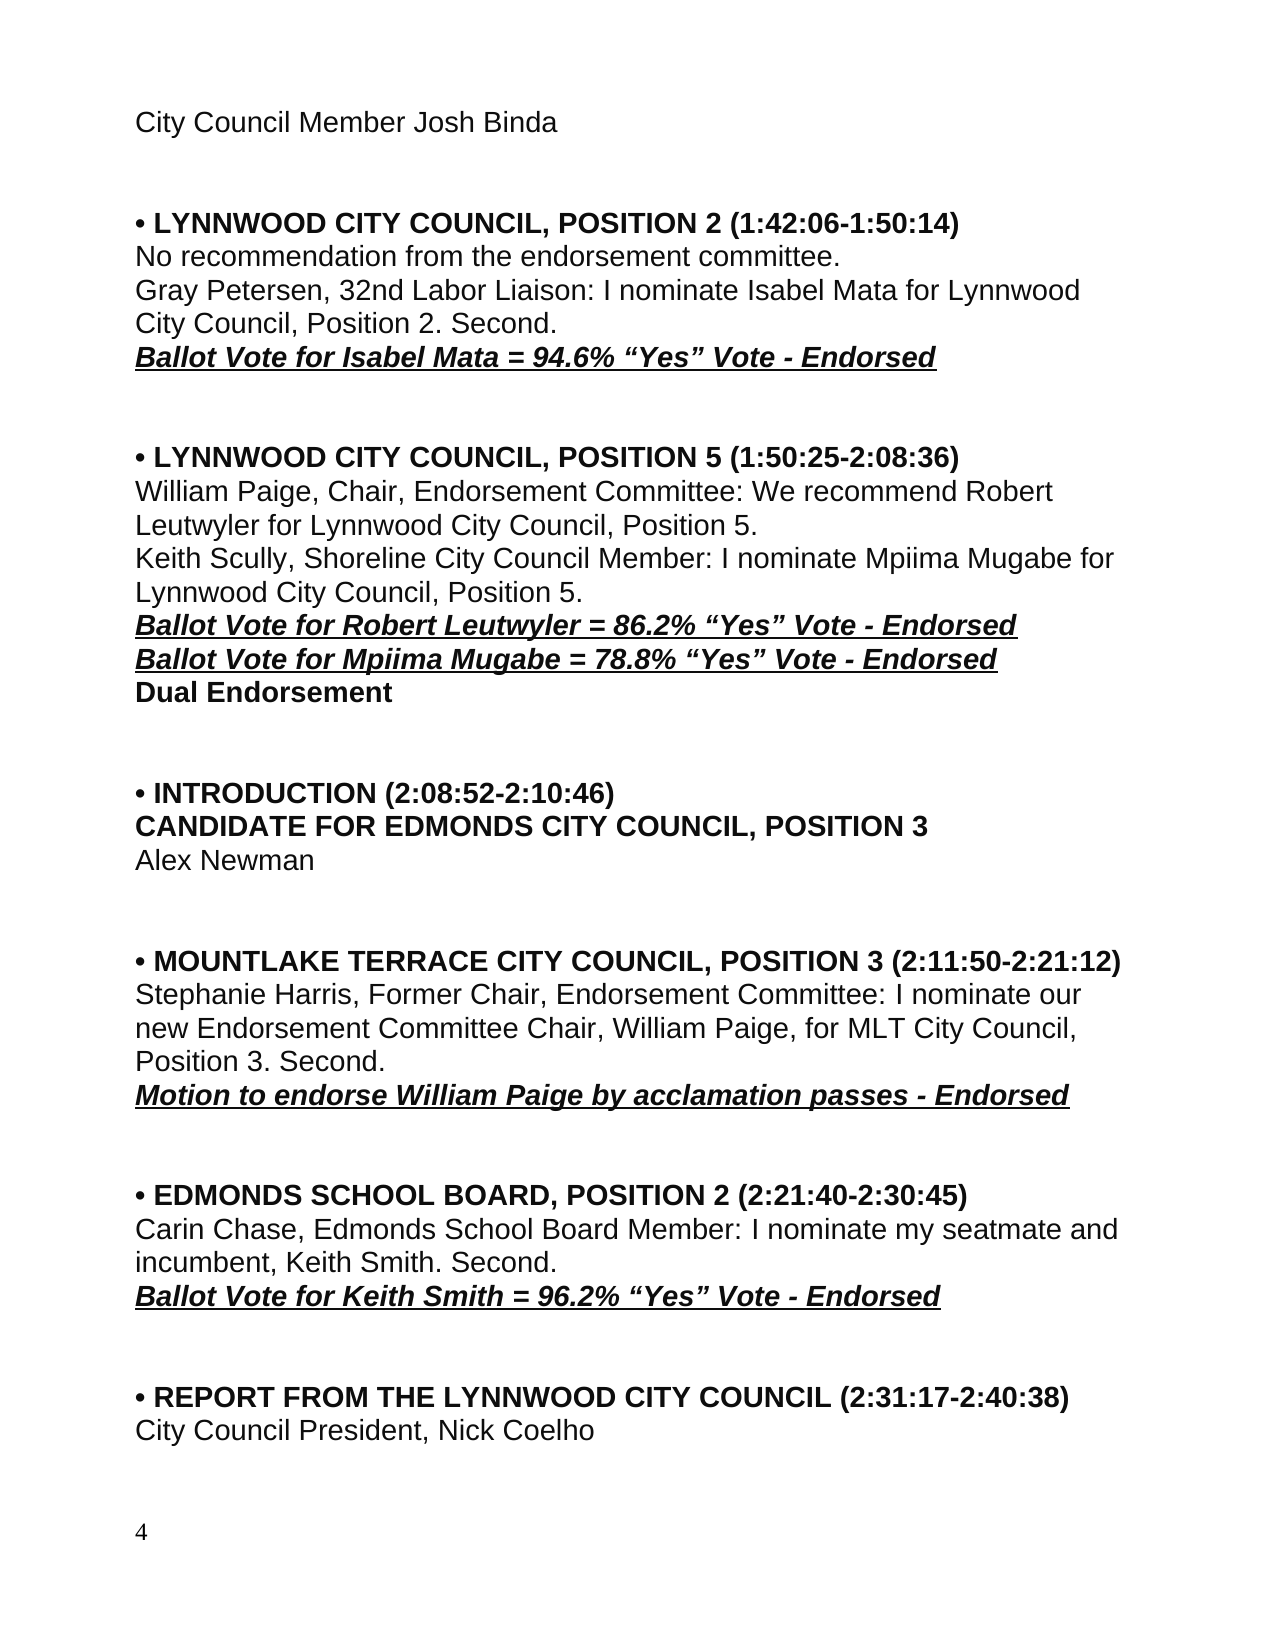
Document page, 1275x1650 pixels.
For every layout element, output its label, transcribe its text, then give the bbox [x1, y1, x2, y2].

text William Paige, Chair, Endorsement Committee: We recommend Robert Leutwyler for Lynnwood City Council, Position 5. [135, 474, 1140, 541]
text No recommendation from the endorsement committee. [135, 239, 1140, 273]
text Keith Scully, Shoreline City Council Member: I nominate Mpiima Mugabe for Lynnwood City Council, Position 5. [135, 541, 1140, 608]
text • MOUNTLAKE TERRACE CITY COUNCIL, POSITION 3 (2:11:50-2:21:12) [135, 943, 1140, 977]
text • EDMONDS SCHOOL BOARD, POSITION 2 (2:21:40-2:30:45) [135, 1178, 1140, 1212]
text • LYNNWOOD CITY COUNCIL, POSITION 5 (1:50:25-2:08:36) [135, 440, 1140, 474]
text CANDIDATE FOR EDMONDS CITY COUNCIL, POSITION 3 [135, 809, 1140, 843]
text City Council President, Nick Coelho [135, 1413, 1140, 1447]
text Gray Petersen, 32nd Labor Liaison: I nominate Isabel Mata for Lynnwood City Council, Position 2. Second. Ballot Vote for Isabel Mata = 94.6% “Yes” Vote - Endorsed [135, 273, 1140, 373]
text • INTRODUCTION (2:08:52-2:10:46) [135, 776, 1140, 809]
text Stephanie Harris, Former Chair, Endorsement Committee: I nominate our new Endorsement Committee Chair, William Paige, for MLT City Council, Position 3. Second. Motion to endorse William Paige by acclamation passes - Endorsed [135, 977, 1140, 1111]
text • REPORT FROM THE LYNNWOOD CITY COUNCIL (2:31:17-2:40:38) [135, 1379, 1140, 1413]
text • LYNNWOOD CITY COUNCIL, POSITION 2 (1:42:06-1:50:14) [135, 206, 1140, 239]
text Carin Chase, Edmonds School Board Member: I nominate my seatmate and incumbent, Keith Smith. Second. Ballot Vote for Keith Smith = 96.2% “Yes” Vote - Endorsed [135, 1212, 1140, 1312]
text City Council Member Josh Binda [135, 105, 1140, 138]
text Ballot Vote for Robert Leutwyler = 86.2% “Yes” Vote - Endorsed Ballot Vote for Mpiima Mugabe = 78.8% “Yes” Vote - Endorsed [135, 608, 1140, 675]
text Dual Endorsement [135, 675, 1140, 709]
text Alex Newman [135, 843, 1140, 876]
